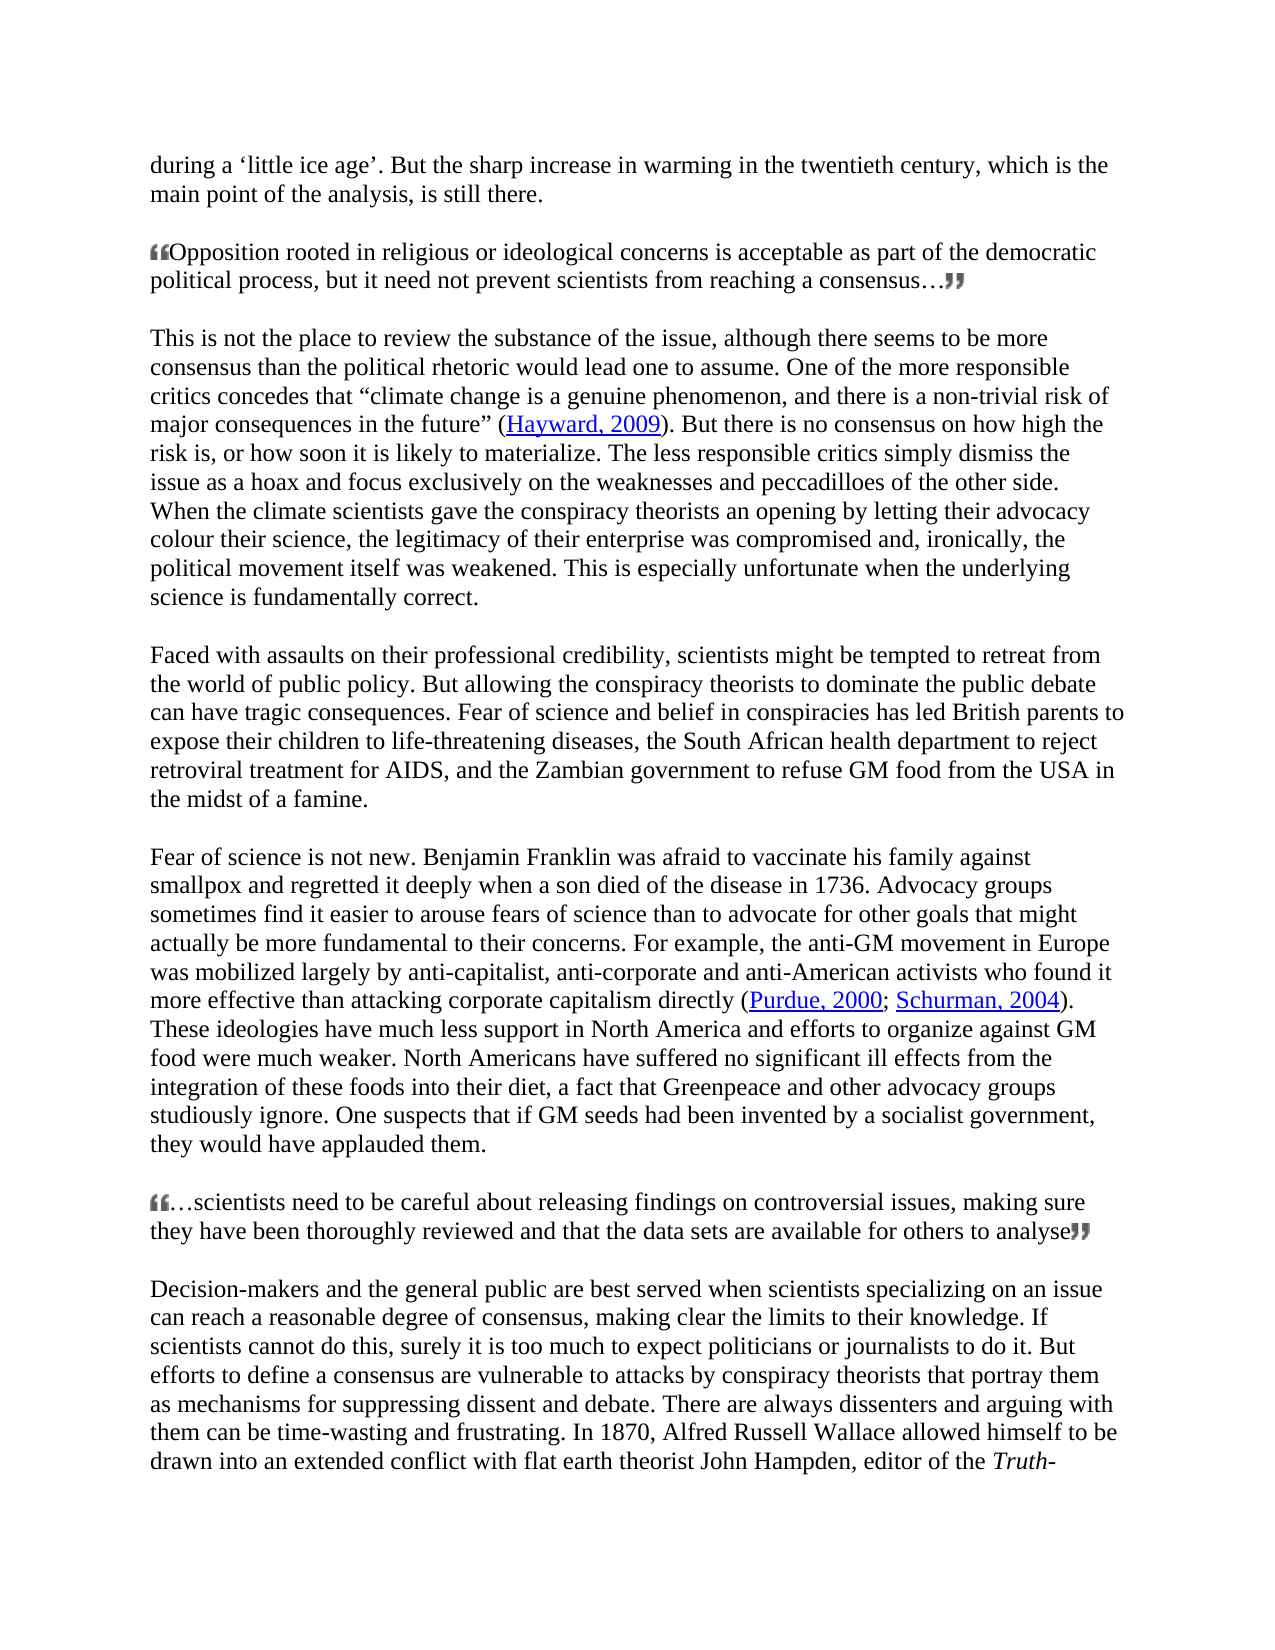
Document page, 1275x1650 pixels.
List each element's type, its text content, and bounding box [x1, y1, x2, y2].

picture [1071, 1223, 1090, 1240]
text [150, 1274, 1125, 1475]
picture [150, 1194, 169, 1211]
text Fear of science is not new. Benjamin Franklin was afraid to vaccinate his family against smallpox and regretted it deeply when a son died of the disease in 1736. Advocacy groups sometimes find it easier to arouse fears of science than to advocate for other goals that might actually be more fundamental to their concerns. For example, the anti-GM movement in Europe was mobilized largely by anti-capitalist, anti-corporate and anti-American activists who found it more effective than attacking corporate capitalism directly (Purdue, 2000; Schurman, 2004). These ideologies have much less support in North America and efforts to organize against GM food were much weaker. North Americans have suffered no significant ill effects from the integration of these foods into their diet, a fact that Greenpeace and other advocacy groups studiously ignore. One suspects that if GM seeds had been invented by a socialist government, they would have applauded them. [150, 842, 1125, 1158]
text Opposition rooted in religious or ideological concerns is acceptable as part of the democratic political process, but it need not prevent scientists from reaching a consensus… [150, 237, 1125, 294]
text Faced with assaults on their professional credibility, scientists might be tempted to retreat from the world of public policy. But allowing the conspiracy theorists to dominate the public debate can have tragic consequences. Fear of science and belief in conspiracies has led British parents to expose their children to life-threatening diseases, the South African health department to reject retroviral treatment for AIDS, and the Zambian government to refuse GM food from the USA in the midst of a famine. [150, 640, 1125, 812]
picture [945, 273, 965, 289]
text This is not the place to review the substance of the issue, although there seems to be more consensus than the political rhetoric would lead one to assume. One of the more responsible critics concedes that “climate change is a genuine phenomenon, and there is a non-trivial risk of major consequences in the future” (Hayward, 2009). But there is no consensus on how high the risk is, or how soon it is likely to materialize. The less responsible critics simply dismiss the issue as a hoax and focus exclusively on the weaknesses and peccadilloes of the other side. When the climate scientists gave the conspiracy theorists an opening by letting their advocacy colour their science, the legitimacy of their enterprise was compromised and, ironically, the political movement itself was weakened. This is especially unfortunate when the underlying science is fundamentally correct. [150, 323, 1125, 611]
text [150, 150, 1125, 207]
text …scientists need to be careful about releasing findings on controversial issues, making sure they have been thoroughly reviewed and that the data sets are available for others to analyse [150, 1187, 1125, 1244]
picture [150, 244, 169, 260]
